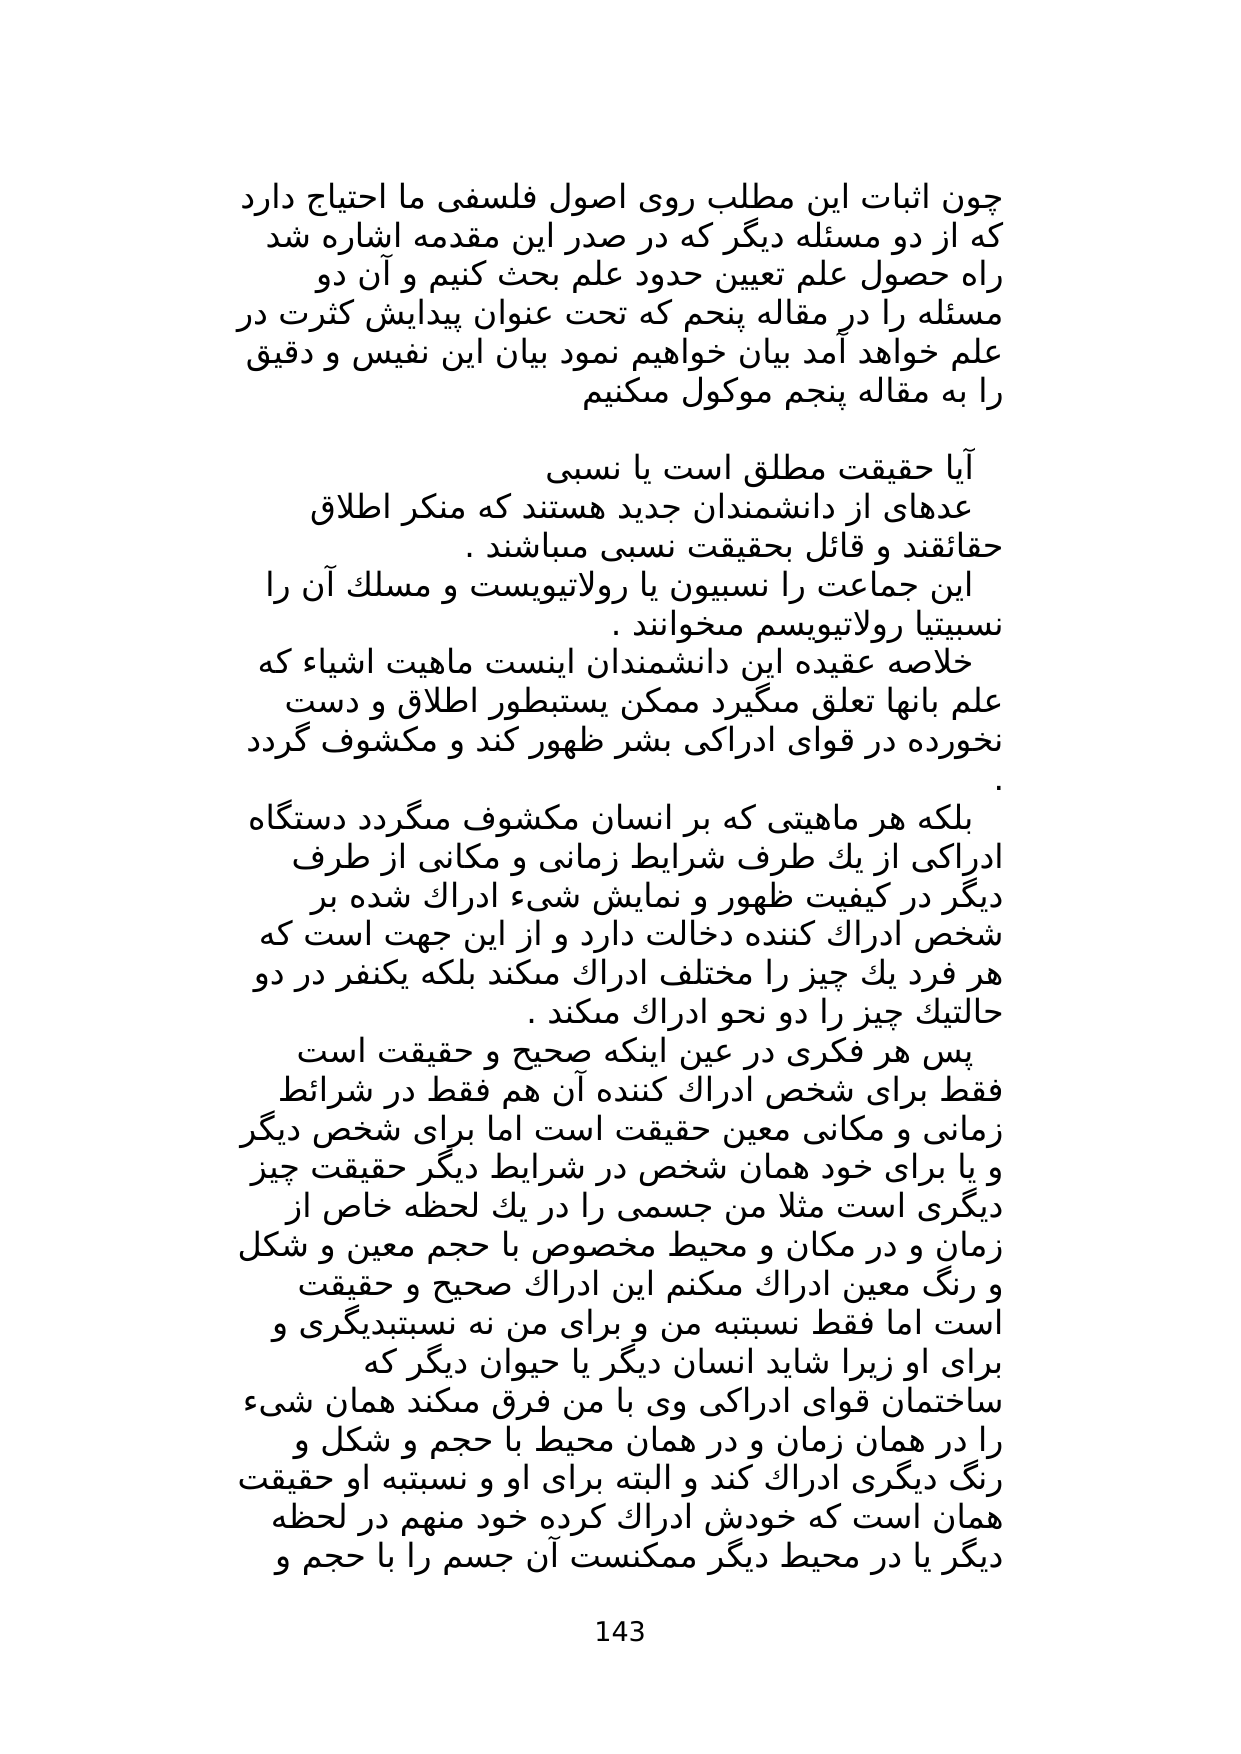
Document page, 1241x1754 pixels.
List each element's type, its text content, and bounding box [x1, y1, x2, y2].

text آيا حقيقت مطلق است‏ يا نسبى [236, 449, 1004, 487]
text عده‏اى از دانشمندان جديد هستند كه منكر اطلاق حقائقند و قائل بحقيقت نسبى مى‏باشند . [236, 487, 1004, 565]
text بلكه هر ماهيتى كه بر انسان مكشوف مى‏گردد دستگاه ادراكى از يك طرف شرايط زمانى و مكانى از طرف ديگر در كيفيت ظهور و نمايش شى‏ء ادراك شده بر شخص ادراك كننده دخالت دارد و از اين جهت است كه هر فرد يك چيز را مختلف ادراك مى‏كند بلكه يكنفر در دو حالت‏يك چيز را دو نحو ادراك مى‏كند . [236, 798, 1004, 1031]
text خلاصه عقيده اين دانشمندان اينست ماهيت اشياء كه علم بانها تعلق مى‏گيرد ممكن يست‏بطور اطلاق و دست نخورده در قواى ادراكى بشر ظهور كند و مكشوف گردد . [236, 643, 1004, 798]
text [236, 1031, 1004, 1575]
text اين جماعت را نسبيون يا رولاتيويست و مسلك آن را نسبيت‏يا رولاتيويسم مى‏خوانند . [236, 565, 1004, 643]
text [236, 177, 1004, 410]
